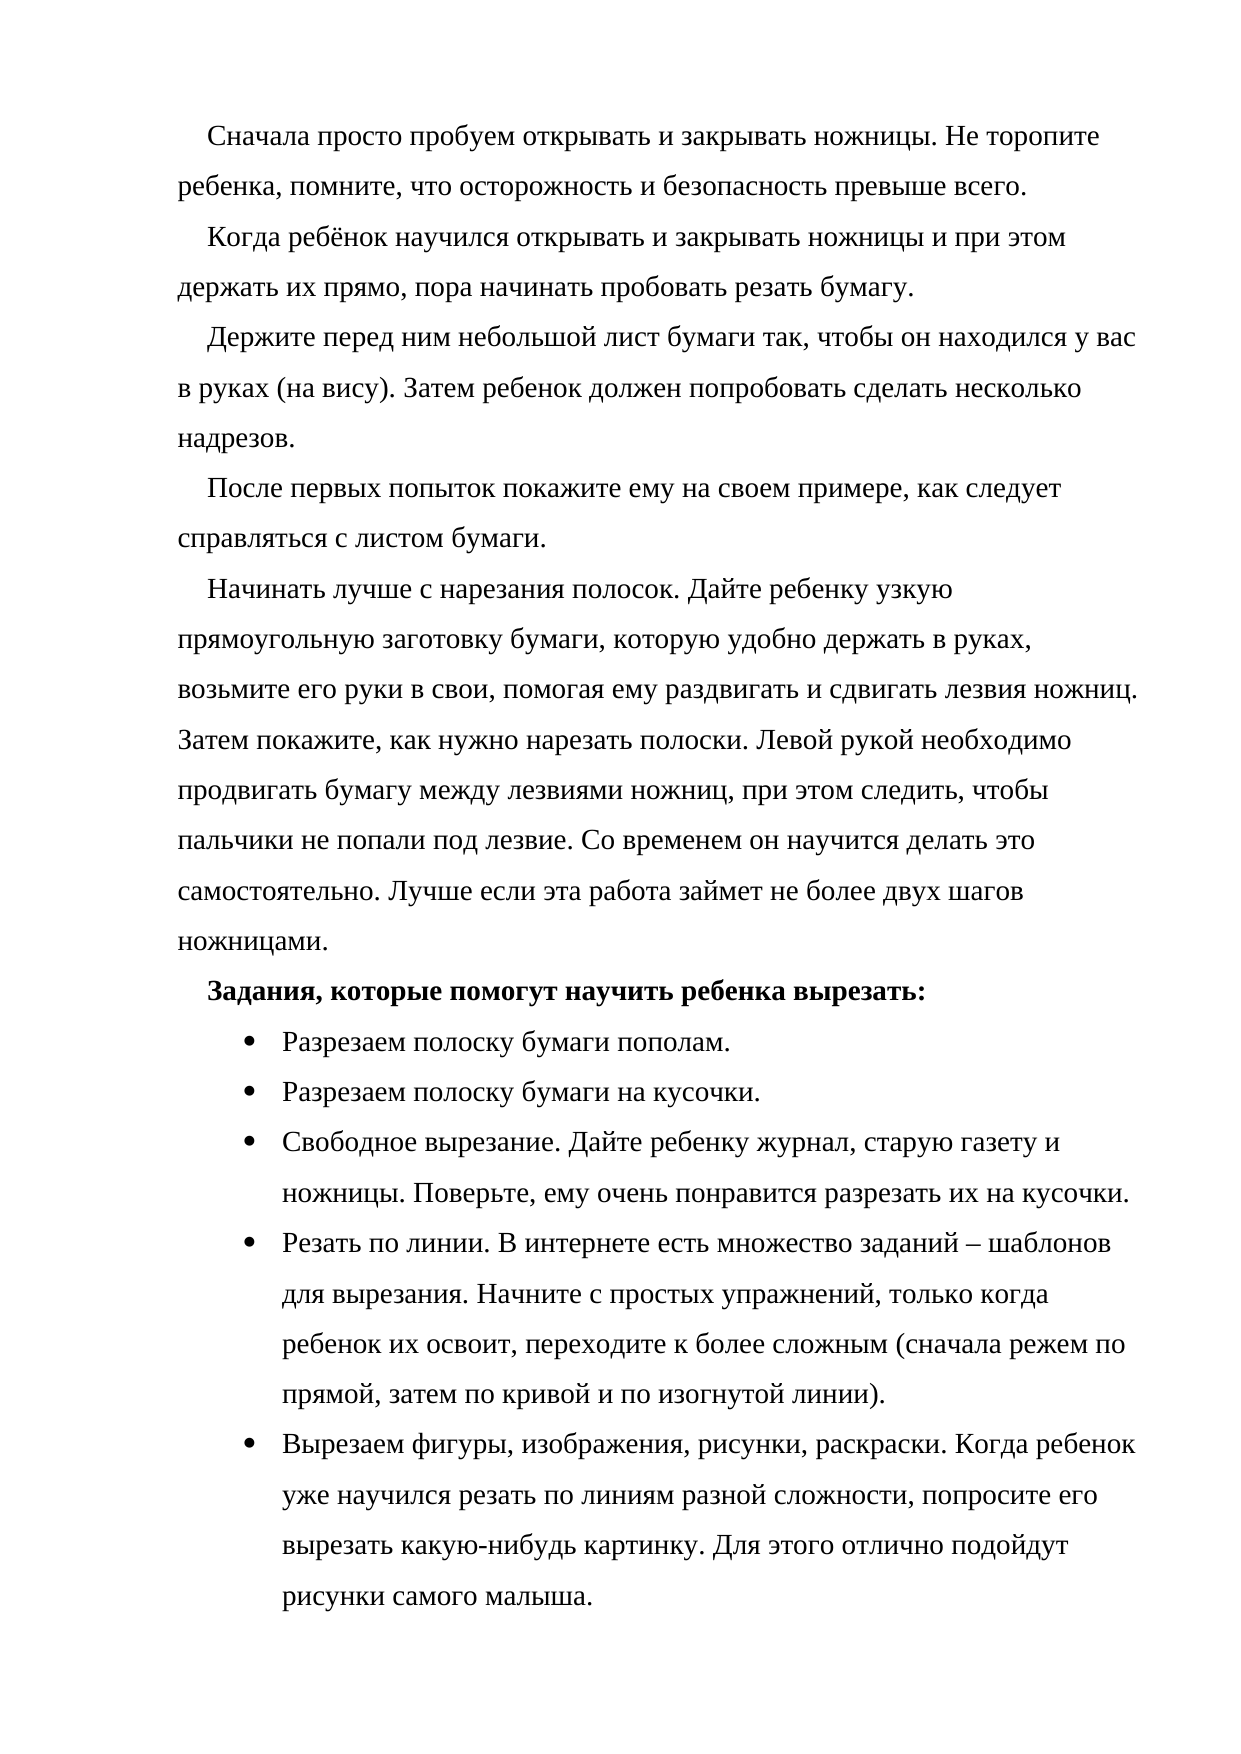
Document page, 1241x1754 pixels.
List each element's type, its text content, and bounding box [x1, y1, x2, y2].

list Свободное вырезание. Дайте ребенку журнал, старую газету и ножницы. Поверьте, ему очень понравится разрезать их на кусочки. [244, 1124, 1152, 1208]
text Сначала просто пробуем открывать и закрывать ножницы. Не торопите ребенка, помните, что осторожность и безопасность превыше всего. [177, 118, 1152, 202]
text Держите перед ним небольшой лист бумаги так, чтобы он находился у вас в руках (на вису). Затем ребенок должен попробовать сделать несколько надрезов. [177, 319, 1152, 453]
text Когда ребёнок научился открывать и закрывать ножницы и при этом держать их прямо, пора начинать пробовать резать бумагу. [177, 219, 1152, 303]
list Резать по линии. В интернете есть множество заданий – шаблонов для вырезания. Начните с простых упражнений, только когда ребенок их освоит, переходите к более сложным (сначала режем по прямой, затем по кривой и по изогнутой линии). [244, 1225, 1152, 1410]
text После первых попыток покажите ему на своем примере, как следует справляться с листом бумаги. [177, 470, 1152, 554]
list Разрезаем полоску бумаги на кусочки. [244, 1074, 1152, 1108]
list Разрезаем полоску бумаги пополам. [244, 1024, 1152, 1057]
text Задания, которые помогут научить ребенка вырезать: [177, 973, 1152, 1007]
text Начинать лучше с нарезания полосок. Дайте ребенку узкую прямоугольную заготовку бумаги, которую удобно держать в руках, возьмите его руки в свои, помогая ему раздвигать и сдвигать лезвия ножниц. Затем покажите, как нужно нарезать полоски. Левой рукой необходимо продвигать бумагу между лезвиями ножниц, при этом следить, чтобы пальчики не попали под лезвие. Со временем он научится делать это самостоятельно. Лучше если эта работа займет не более двух шагов ножницами. [177, 571, 1152, 957]
list Вырезаем фигуры, изображения, рисунки, раскраски. Когда ребенок уже научился резать по линиям разной сложности, попросите его вырезать какую-нибудь картинку. Для этого отлично подойдут рисунки самого малыша. [244, 1427, 1152, 1611]
